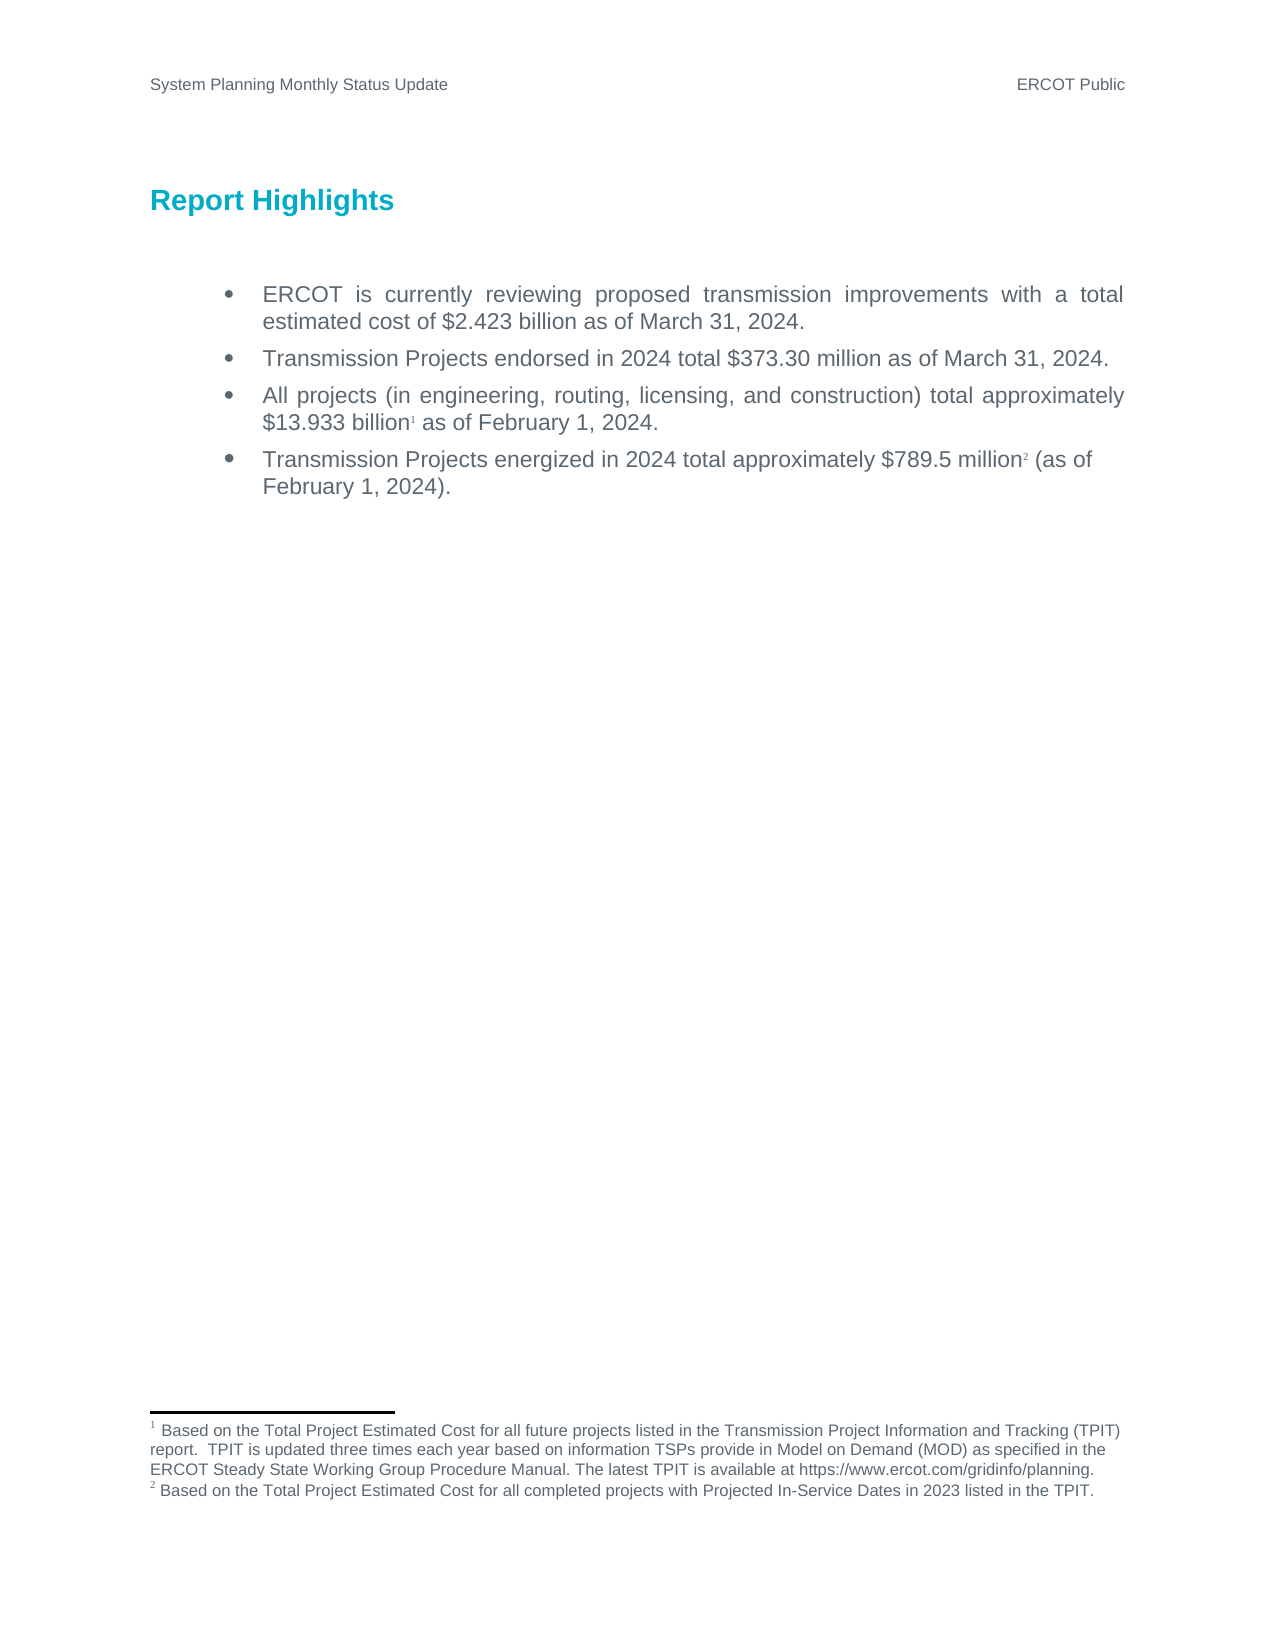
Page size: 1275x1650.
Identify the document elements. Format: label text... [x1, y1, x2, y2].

list Transmission Projects endorsed in 2024 total $373.30 million as of March 31, 2024. [225, 345, 1125, 372]
list ERCOT is currently reviewing proposed transmission improvements with a total estimated cost of $2.423 billion as of March 31, 2024. [225, 281, 1125, 335]
list Transmission Projects energized in 2024 total approximately $789.5 million (as of February 1, 2024). [225, 446, 1125, 499]
subtitle Report Highlights [150, 183, 1125, 217]
list All projects (in engineering, routing, licensing, and construction) total approximately $13.933 billion as of February 1, 2024. [225, 382, 1125, 436]
